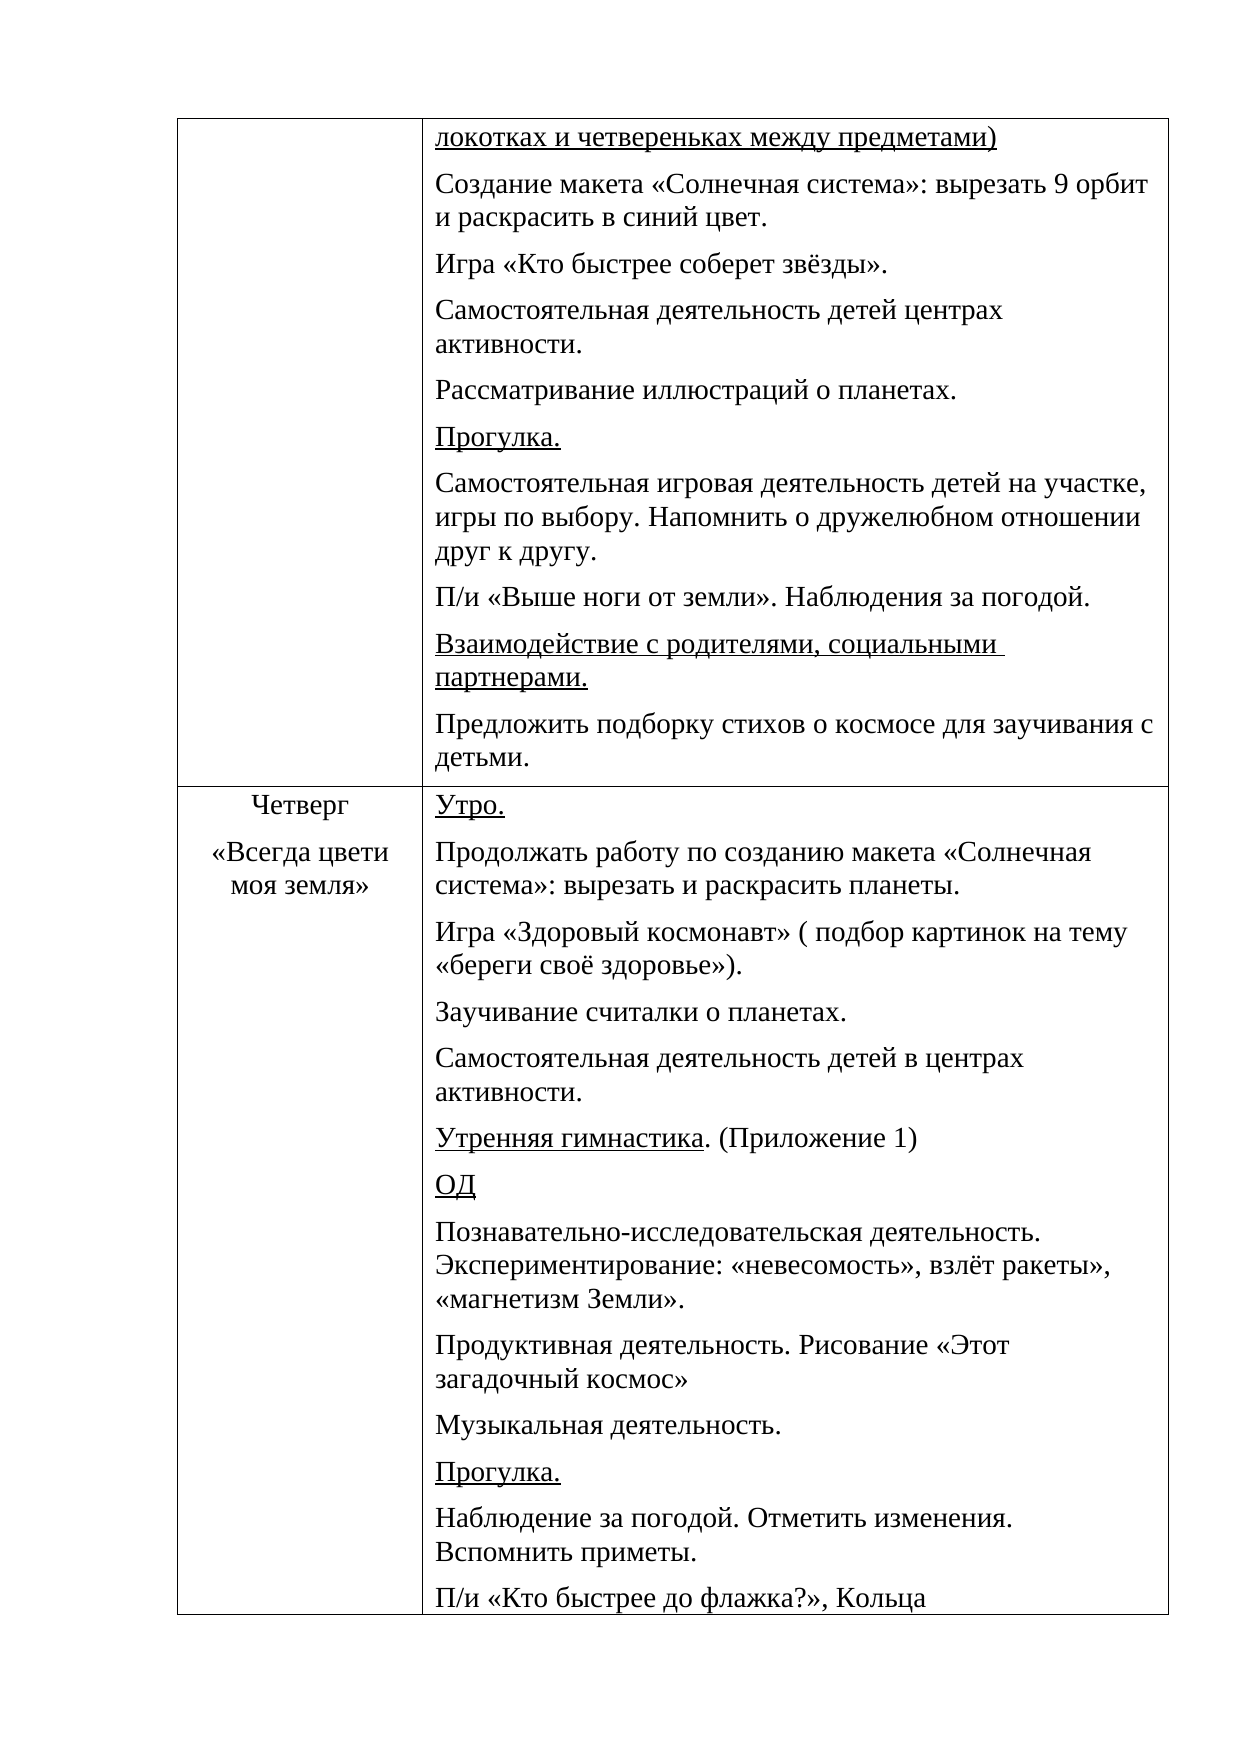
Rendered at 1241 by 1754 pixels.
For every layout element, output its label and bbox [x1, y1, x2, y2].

table_cell [178, 119, 422, 786]
table_cell [423, 119, 1168, 786]
table_cell [178, 787, 422, 1614]
table_cell [423, 787, 1168, 1614]
